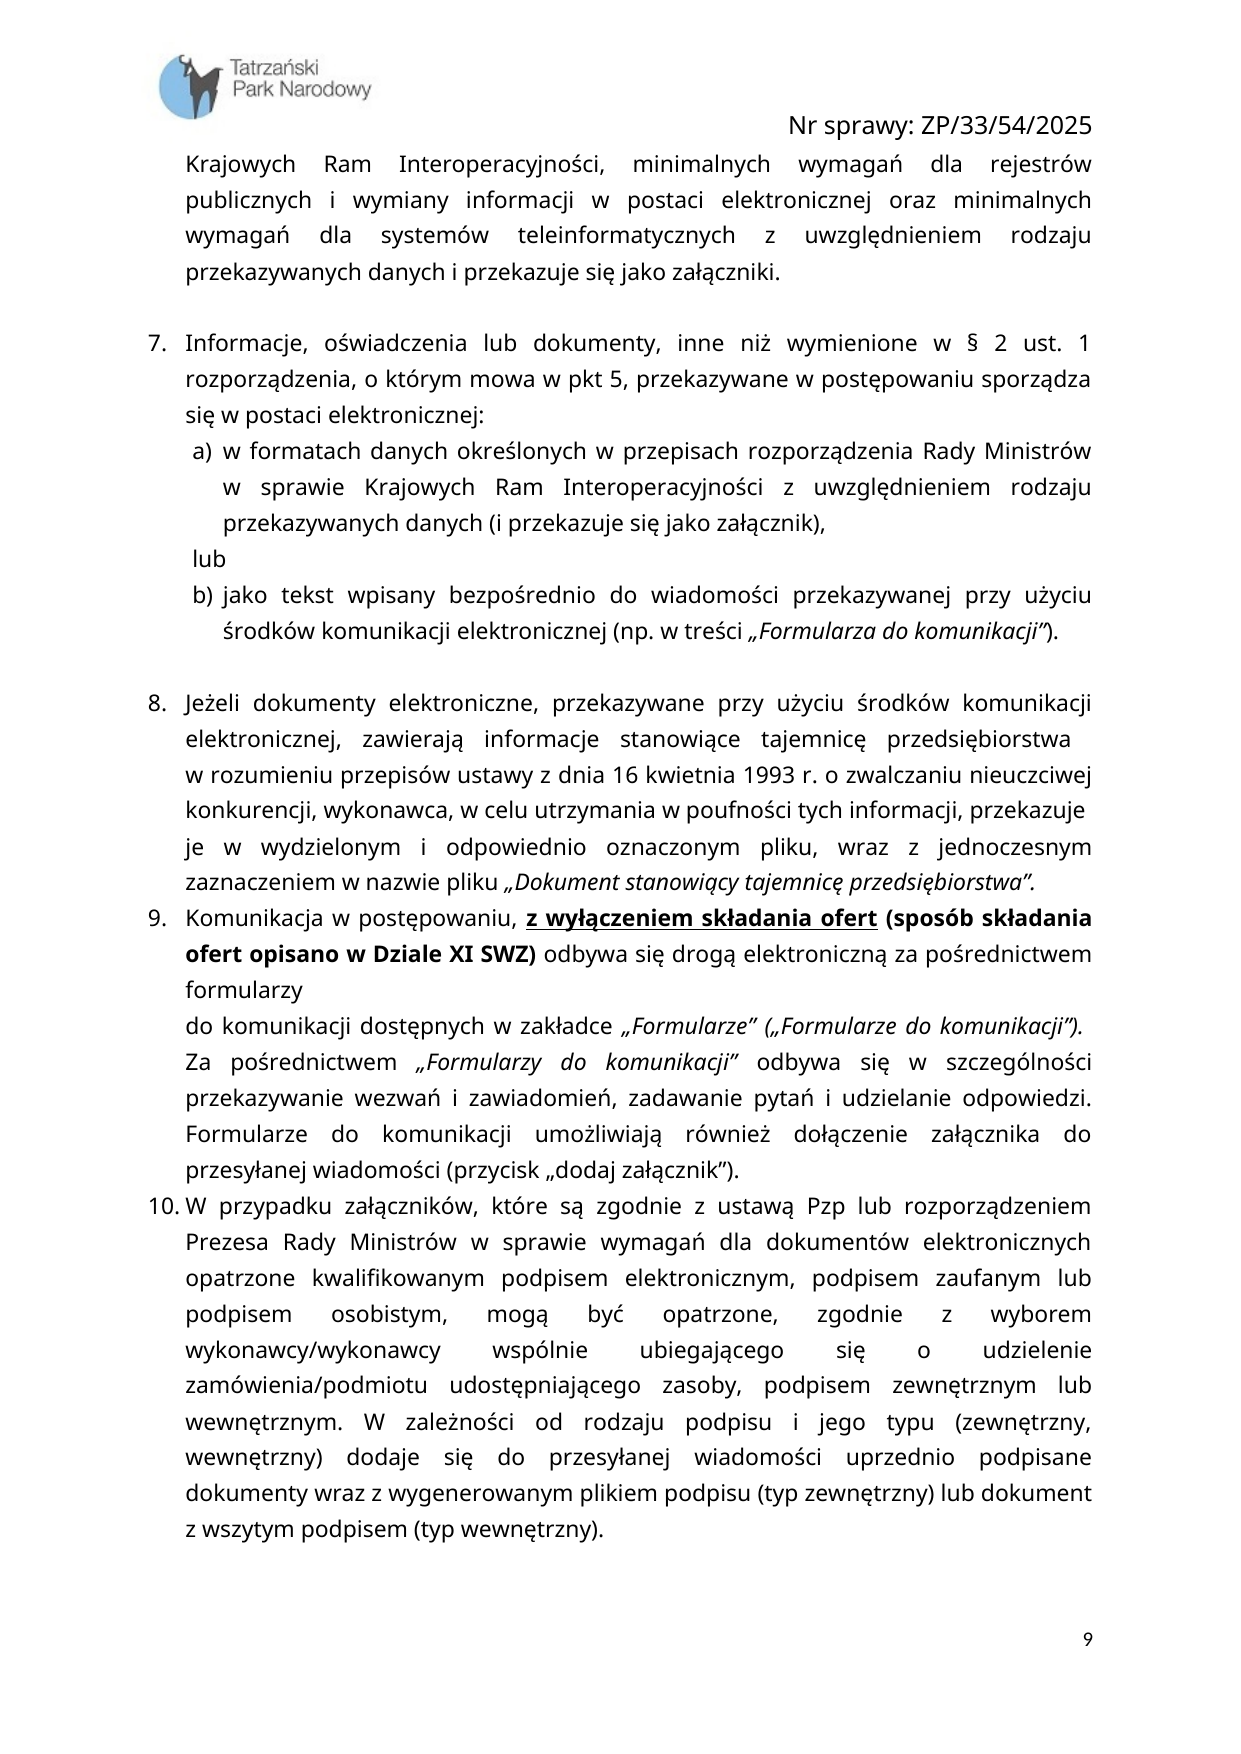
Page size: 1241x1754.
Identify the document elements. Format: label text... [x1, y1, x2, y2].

list w formatach danych określonych w przepisach rozporządzenia Rady Ministrów w sprawie Krajowych Ram Interoperacyjności z uwzględnieniem rodzaju przekazywanych danych (i przekazuje się jako załącznik), [192, 435, 1093, 538]
text lub [192, 543, 1093, 574]
list Informacje, oświadczenia lub dokumenty, inne niż wymienione w § 2 ust. 1 rozporządzenia, o którym mowa w pkt 5, przekazywane w postępowaniu sporządza się w postaci elektronicznej: [148, 327, 1093, 430]
list Komunikacja w postępowaniu, z wyłączeniem składania ofert (sposób składania ofert opisano w Dziale XI SWZ) odbywa się drogą elektroniczną za pośrednictwem formularzy do komunikacji dostępnych w zakładce „Formularze” („Formularze do komunikacji”). Za pośrednictwem „Formularzy do komunikacji” odbywa się w szczególności przekazywanie wezwań i zawiadomień, zadawanie pytań i udzielanie odpowiedzi. Formularze do komunikacji umożliwiają również dołączenie załącznika do przesyłanej wiadomości (przycisk „dodaj załącznik”). [148, 902, 1093, 1185]
list jako tekst wpisany bezpośrednio do wiadomości przekazywanej przy użyciu środków komunikacji elektronicznej (np. w treści „Formularza do komunikacji”). [192, 579, 1093, 646]
picture [125, 9, 408, 146]
list W przypadku załączników, które są zgodnie z ustawą Pzp lub rozporządzeniem Prezesa Rady Ministrów w sprawie wymagań dla dokumentów elektronicznych opatrzone kwalifikowanym podpisem elektronicznym, podpisem zaufanym lub podpisem osobistym, mogą być opatrzone, zgodnie z wyborem wykonawcy/wykonawcy wspólnie ubiegającego się o udzielenie zamówienia/podmiotu udostępniającego zasoby, podpisem zewnętrznym lub wewnętrznym. W zależności od rodzaju podpisu i jego typu (zewnętrzny, wewnętrzny) dodaje się do przesyłanej wiadomości uprzednio podpisane dokumenty wraz z wygenerowanym plikiem podpisu (typ zewnętrzny) lub dokument z wszytym podpisem (typ wewnętrzny). [148, 1190, 1093, 1544]
list Jeżeli dokumenty elektroniczne, przekazywane przy użyciu środków komunikacji elektronicznej, zawierają informacje stanowiące tajemnicę przedsiębiorstwa w rozumieniu przepisów ustawy z dnia 16 kwietnia 1993 r. o zwalczaniu nieuczciwej konkurencji, wykonawca, w celu utrzymania w poufności tych informacji, przekazuje je w wydzielonym i odpowiednio oznaczonym pliku, wraz z jednoczesnym zaznaczeniem w nazwie pliku „Dokument stanowiący tajemnicę przedsiębiorstwa”. [148, 687, 1093, 898]
